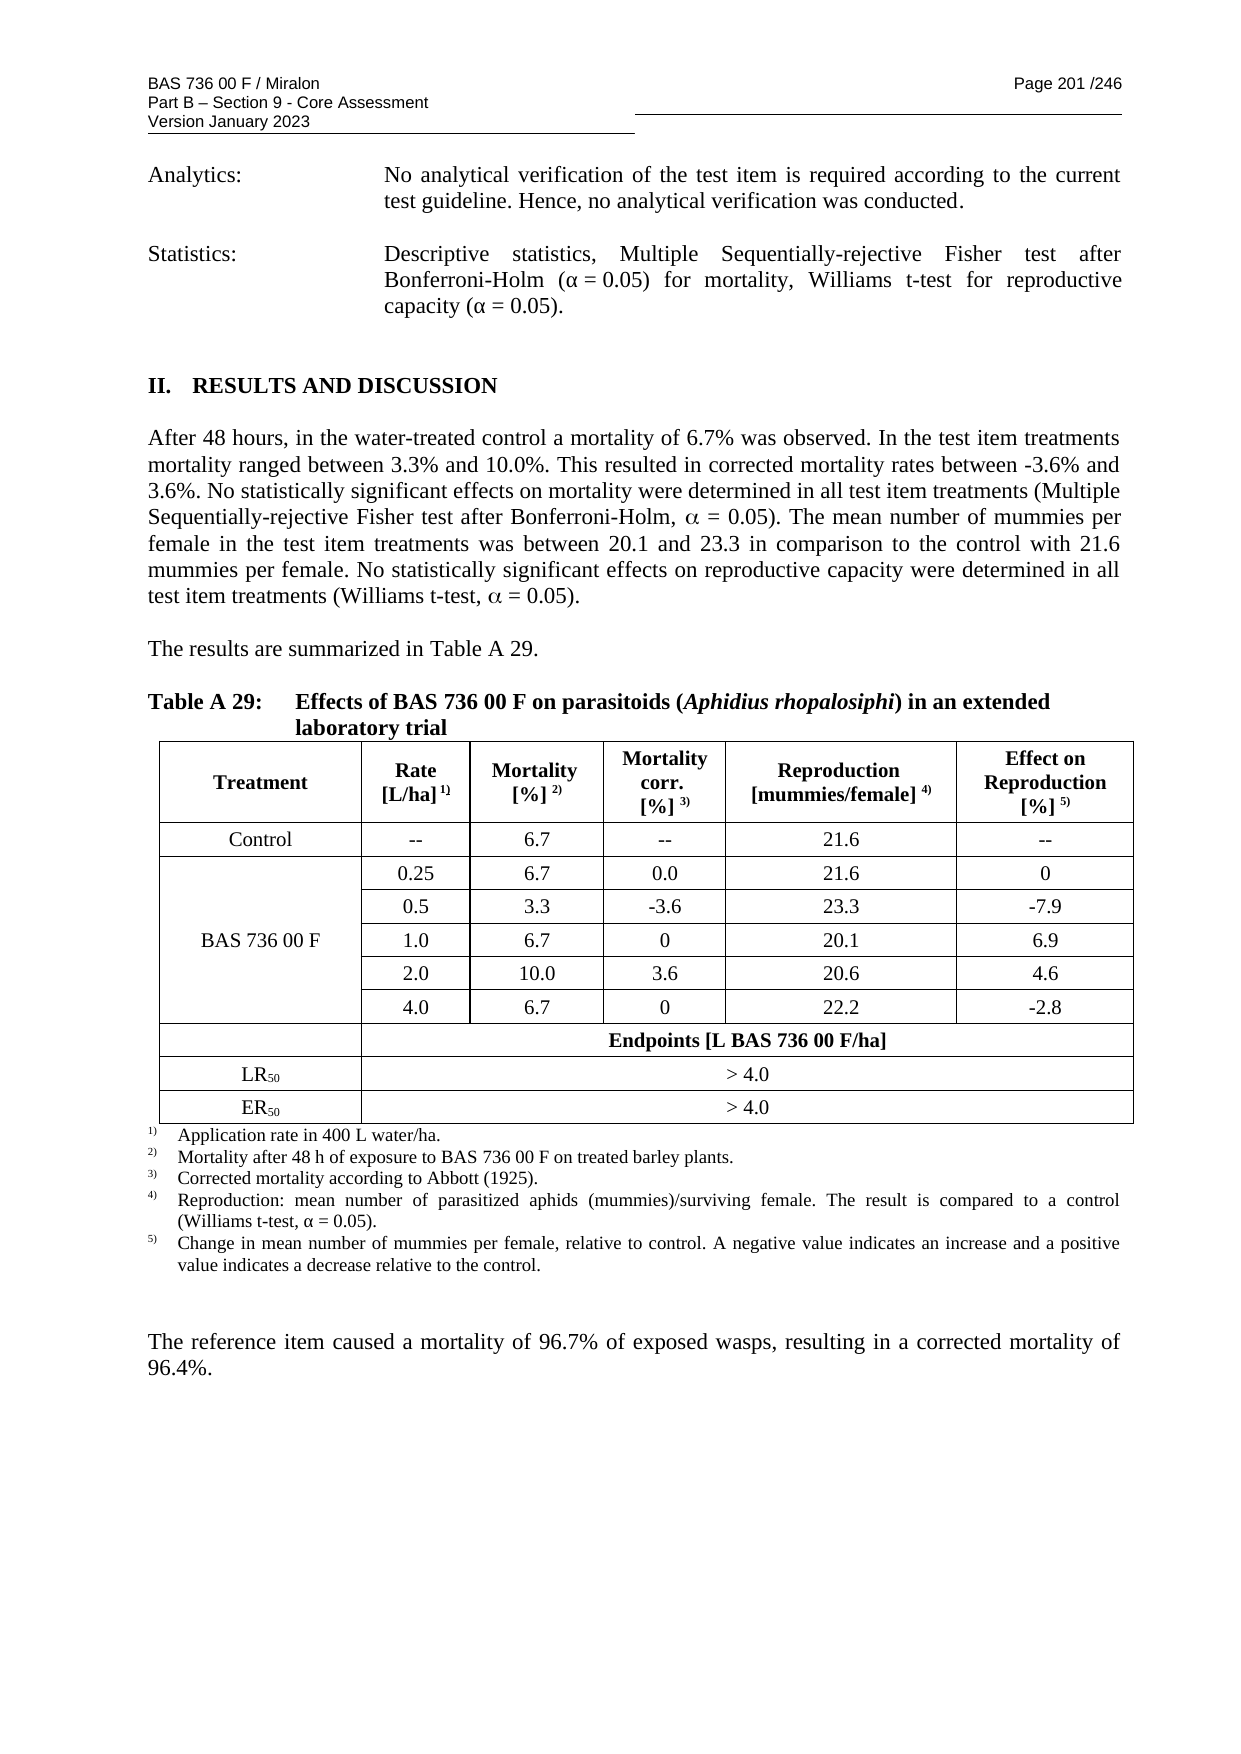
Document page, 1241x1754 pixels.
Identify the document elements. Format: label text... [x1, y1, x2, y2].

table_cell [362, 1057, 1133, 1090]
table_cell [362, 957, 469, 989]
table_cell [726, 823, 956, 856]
text 3) Corrected mortality according to Abbott (1925). [148, 1167, 1122, 1189]
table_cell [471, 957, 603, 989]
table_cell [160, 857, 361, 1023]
text The reference item caused a mortality of 96.7% of exposed wasps, resulting in a corrected mortality of 96.4%. [148, 1328, 1122, 1381]
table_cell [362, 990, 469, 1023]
text Table A 29: Effects of BAS 736 00 F on parasitoids (Aphidius rhopalosiphi) in an extended [148, 688, 1122, 714]
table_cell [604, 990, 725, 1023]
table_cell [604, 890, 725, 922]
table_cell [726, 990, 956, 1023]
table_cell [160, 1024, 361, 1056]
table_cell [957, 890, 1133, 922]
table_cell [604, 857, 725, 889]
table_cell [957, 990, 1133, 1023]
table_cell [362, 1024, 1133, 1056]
text 5) Change in mean number of mummies per female, relative to control. A negative value indicates an increase and a positive value indicates a decrease relative to the control. [148, 1232, 1122, 1275]
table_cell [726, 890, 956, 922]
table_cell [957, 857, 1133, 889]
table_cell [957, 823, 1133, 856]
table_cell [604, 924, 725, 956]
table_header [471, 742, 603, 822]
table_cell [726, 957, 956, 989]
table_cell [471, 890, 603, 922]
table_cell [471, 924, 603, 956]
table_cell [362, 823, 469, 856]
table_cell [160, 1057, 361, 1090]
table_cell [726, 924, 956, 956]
text After 48 hours, in the water-treated control a mortality of 6.7% was observed. In the test item treatments mortality ranged between 3.3% and 10.0%. This resulted in corrected mortality rates between -3.6% and 3.6%. No statistically significant effects on mortality were determined in all test item treatments (Multiple Sequentially-rejective Fisher test after Bonferroni-Holm, = 0.05). The mean number of mummies per female in the test item treatments was between 20.1 and 23.3 in comparison to the control with 21.6 mummies per female. No statistically significant effects on reproductive capacity were determined in all test item treatments (Williams t-test, = 0.05). [148, 424, 1122, 609]
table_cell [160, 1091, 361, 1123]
text Analytics: No analytical verification of the test item is required according to the current test guideline. Hence, no analytical verification was conducted. [148, 161, 1122, 213]
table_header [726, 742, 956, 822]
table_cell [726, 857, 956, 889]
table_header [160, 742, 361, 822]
text The results are summarized in Table A 29. [148, 635, 1122, 662]
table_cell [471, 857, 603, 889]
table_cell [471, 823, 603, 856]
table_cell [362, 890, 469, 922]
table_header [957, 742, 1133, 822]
text laboratory trial [221, 714, 1122, 741]
text 2) Mortality after 48 h of exposure to BAS 736 00 F on treated barley plants. [148, 1146, 1122, 1167]
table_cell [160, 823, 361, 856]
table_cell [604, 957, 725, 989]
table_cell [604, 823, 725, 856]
text 1) Application rate in 400 L water/ha. [148, 1124, 1122, 1146]
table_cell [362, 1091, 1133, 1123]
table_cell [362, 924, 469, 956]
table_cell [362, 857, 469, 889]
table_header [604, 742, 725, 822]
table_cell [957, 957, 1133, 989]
text Statistics: Descriptive statistics, Multiple Sequentially-rejective Fisher test after Bonferroni-Holm (α = 0.05) for mortality, Williams t-test for reproductive capacity (α = 0.05). [148, 240, 1122, 319]
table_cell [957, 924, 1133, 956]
text II. RESULTS AND DISCUSSION [148, 372, 1122, 398]
text 4) Reproduction: mean number of parasitized aphids (mummies)/surviving female. The result is compared to a control (Williams t-test, α = 0.05). [148, 1189, 1122, 1232]
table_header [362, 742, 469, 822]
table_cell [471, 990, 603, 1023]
